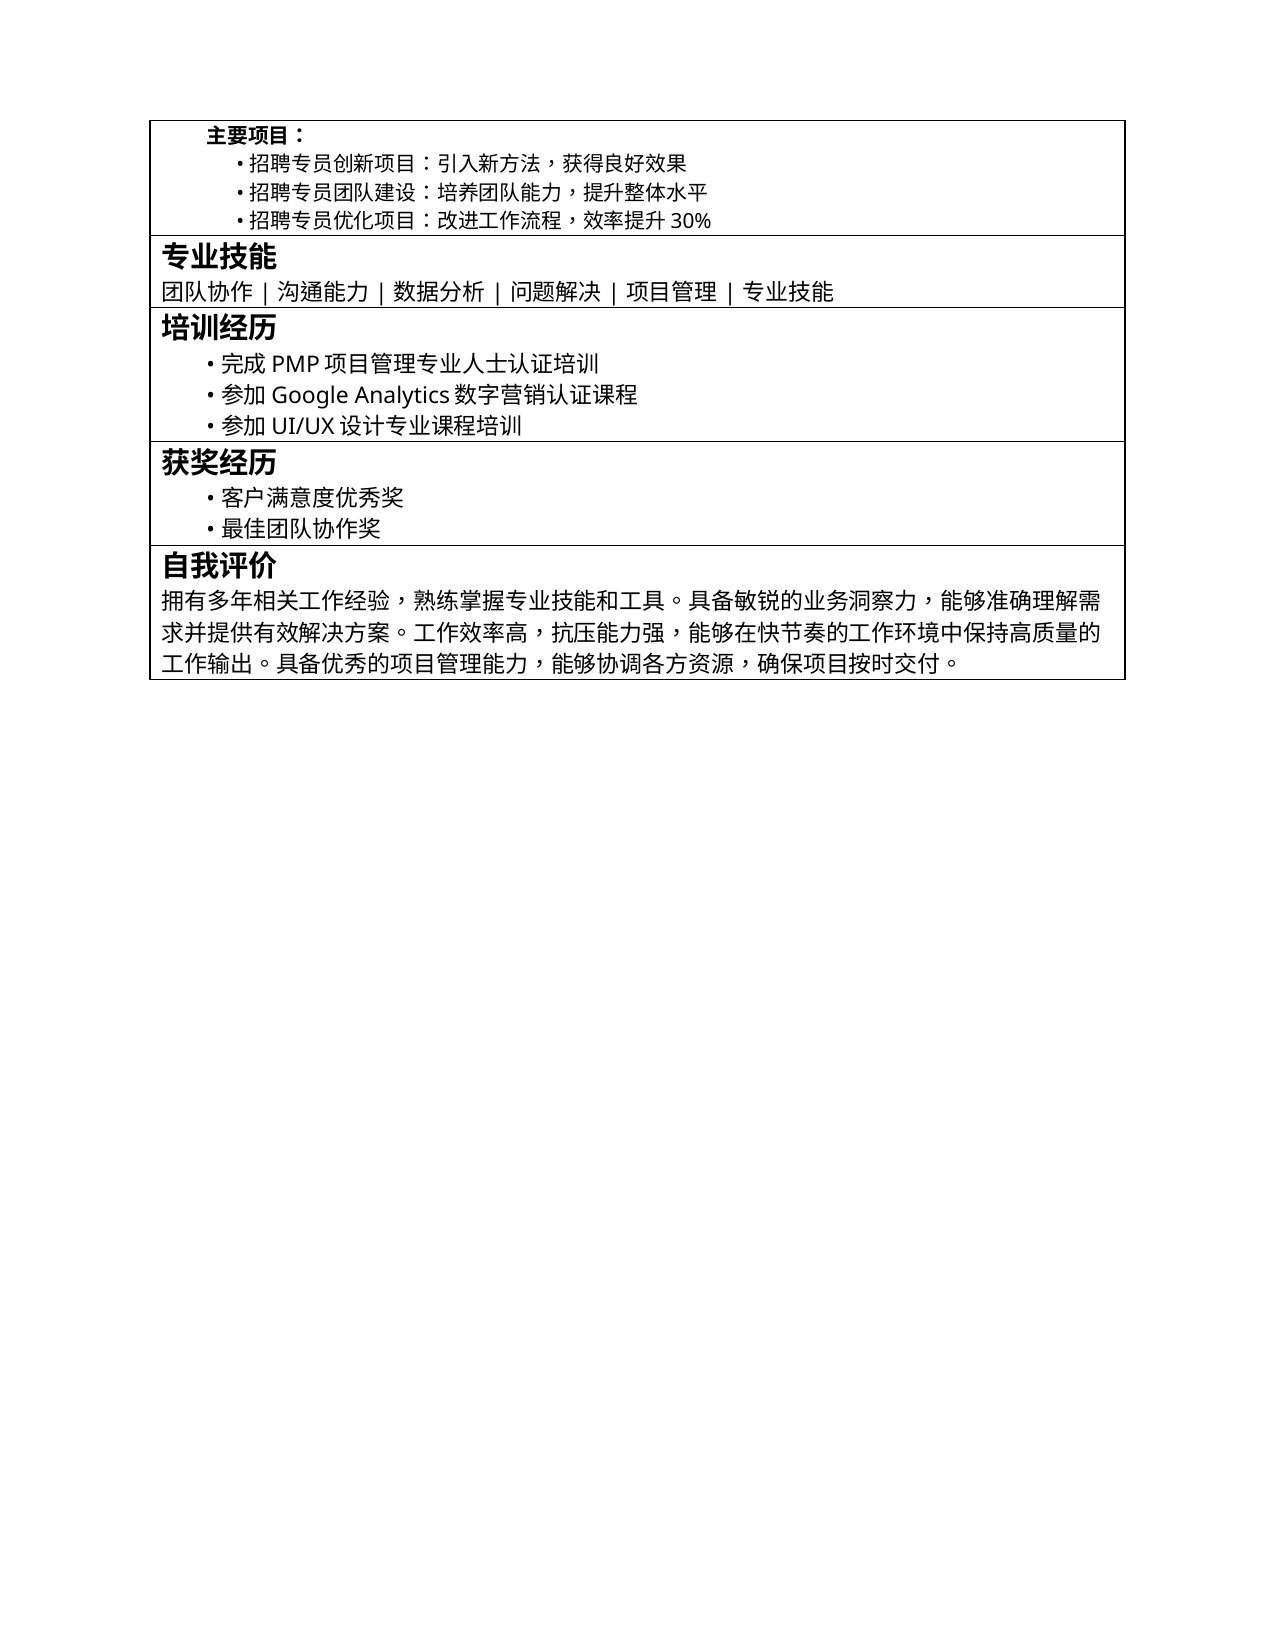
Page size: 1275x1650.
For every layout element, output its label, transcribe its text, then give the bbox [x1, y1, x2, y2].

table_cell 自我评价 拥有多年相关工作经验，熟练掌握专业技能和工具。具备敏锐的业务洞察力，能够准确理解需求并提供有效解决方案。工作效率高，抗压能力强，能够在快节奏的工作环境中保持高质量的工作输出。具备优秀的项目管理能力，能够协调各方资源，确保项目按时交付。 [151, 546, 1124, 679]
table_cell 培训经历 • 完成PMP项目管理专业人士认证培训 • 参加Google Analytics数字营销认证课程 • 参加UI/UX设计专业课程培训 [151, 308, 1124, 441]
table_cell 获奖经历 • 客户满意度优秀奖 • 最佳团队协作奖 [151, 442, 1124, 544]
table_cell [151, 121, 1124, 235]
table_cell 专业技能 团队协作 | 沟通能力 | 数据分析 | 问题解决 | 项目管理 | 专业技能 [151, 236, 1124, 307]
